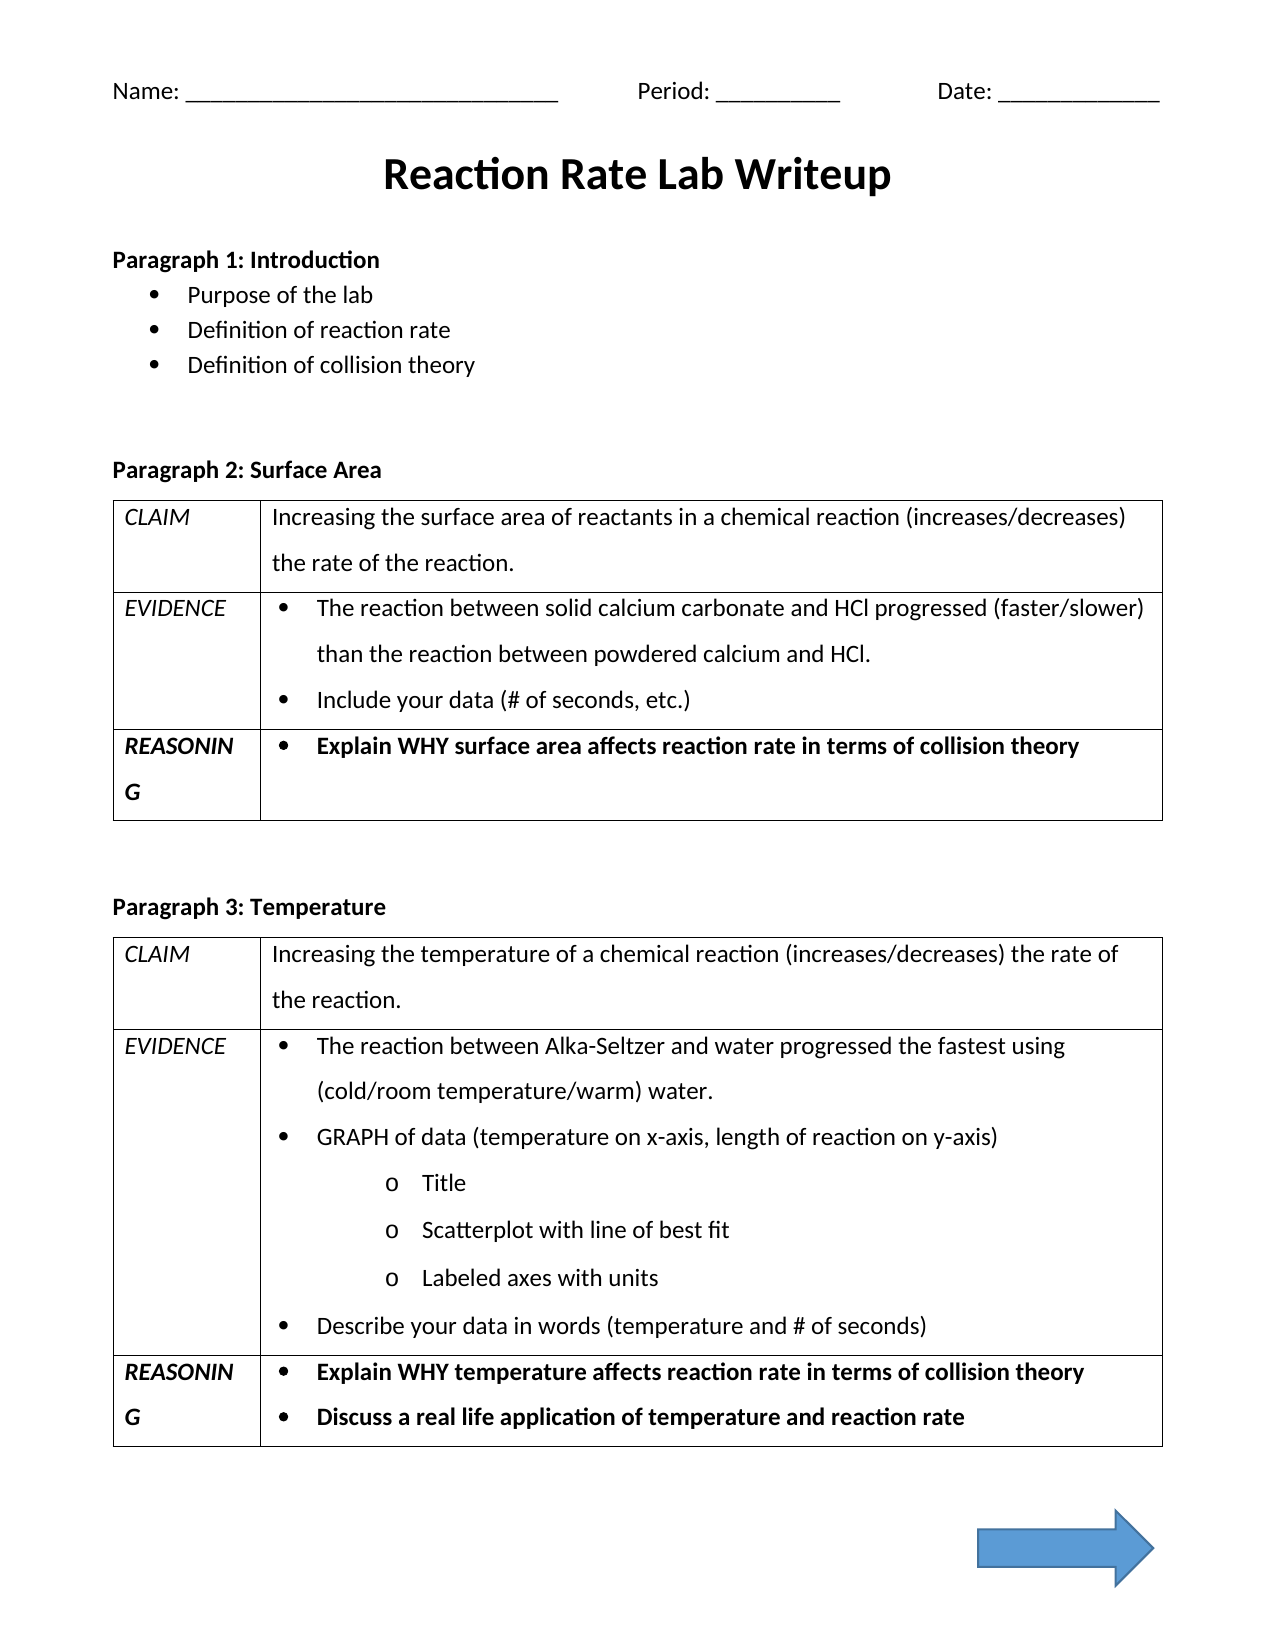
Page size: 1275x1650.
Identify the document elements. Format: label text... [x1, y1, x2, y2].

text Paragraph 2: Surface Area [112, 454, 1162, 485]
list Purpose of the lab [150, 279, 1162, 310]
list Definition of collision theory [150, 349, 1162, 380]
text Name: ______________________________ Period: __________ Date: _____________ [112, 75, 1162, 106]
table_cell EVIDENCE [114, 593, 260, 729]
table_cell Explain WHY temperature affects reaction rate in terms of collision theory Discuss a real life application of temperature and reaction rate [261, 1356, 1162, 1446]
table_header Increasing the surface area of reactants in a chemical reaction (increases/decreases) the rate of the reaction. [261, 501, 1162, 592]
table_header Increasing the temperature of a chemical reaction (increases/decreases) the rate of the reaction. [261, 938, 1162, 1029]
table_cell REASONING [114, 730, 260, 820]
table_cell REASONING [114, 1356, 260, 1446]
table_cell EVIDENCE [114, 1030, 260, 1354]
table_header CLAIM [114, 501, 260, 592]
list Definition of reaction rate [150, 314, 1162, 345]
table_header CLAIM [114, 938, 260, 1029]
table_cell Explain WHY surface area affects reaction rate in terms of collision theory [261, 730, 1162, 820]
text Paragraph 1: Introduction [112, 244, 1162, 275]
text Reaction Rate Lab Writeup [112, 145, 1162, 201]
text Paragraph 3: Temperature [112, 891, 1162, 922]
table_cell The reaction between solid calcium carbonate and HCl progressed (faster/slower) than the reaction between powdered calcium and HCl. Include your data (# of seconds, etc.) [261, 593, 1162, 729]
table_cell The reaction between Alka-Seltzer and water progressed the fastest using (cold/room temperature/warm) water. GRAPH of data (temperature on x-axis, length of reaction on y-axis) Title Scatterplot with line of best fit Labeled axes with units Describe your data in words (temperature and # of seconds) [261, 1030, 1162, 1354]
